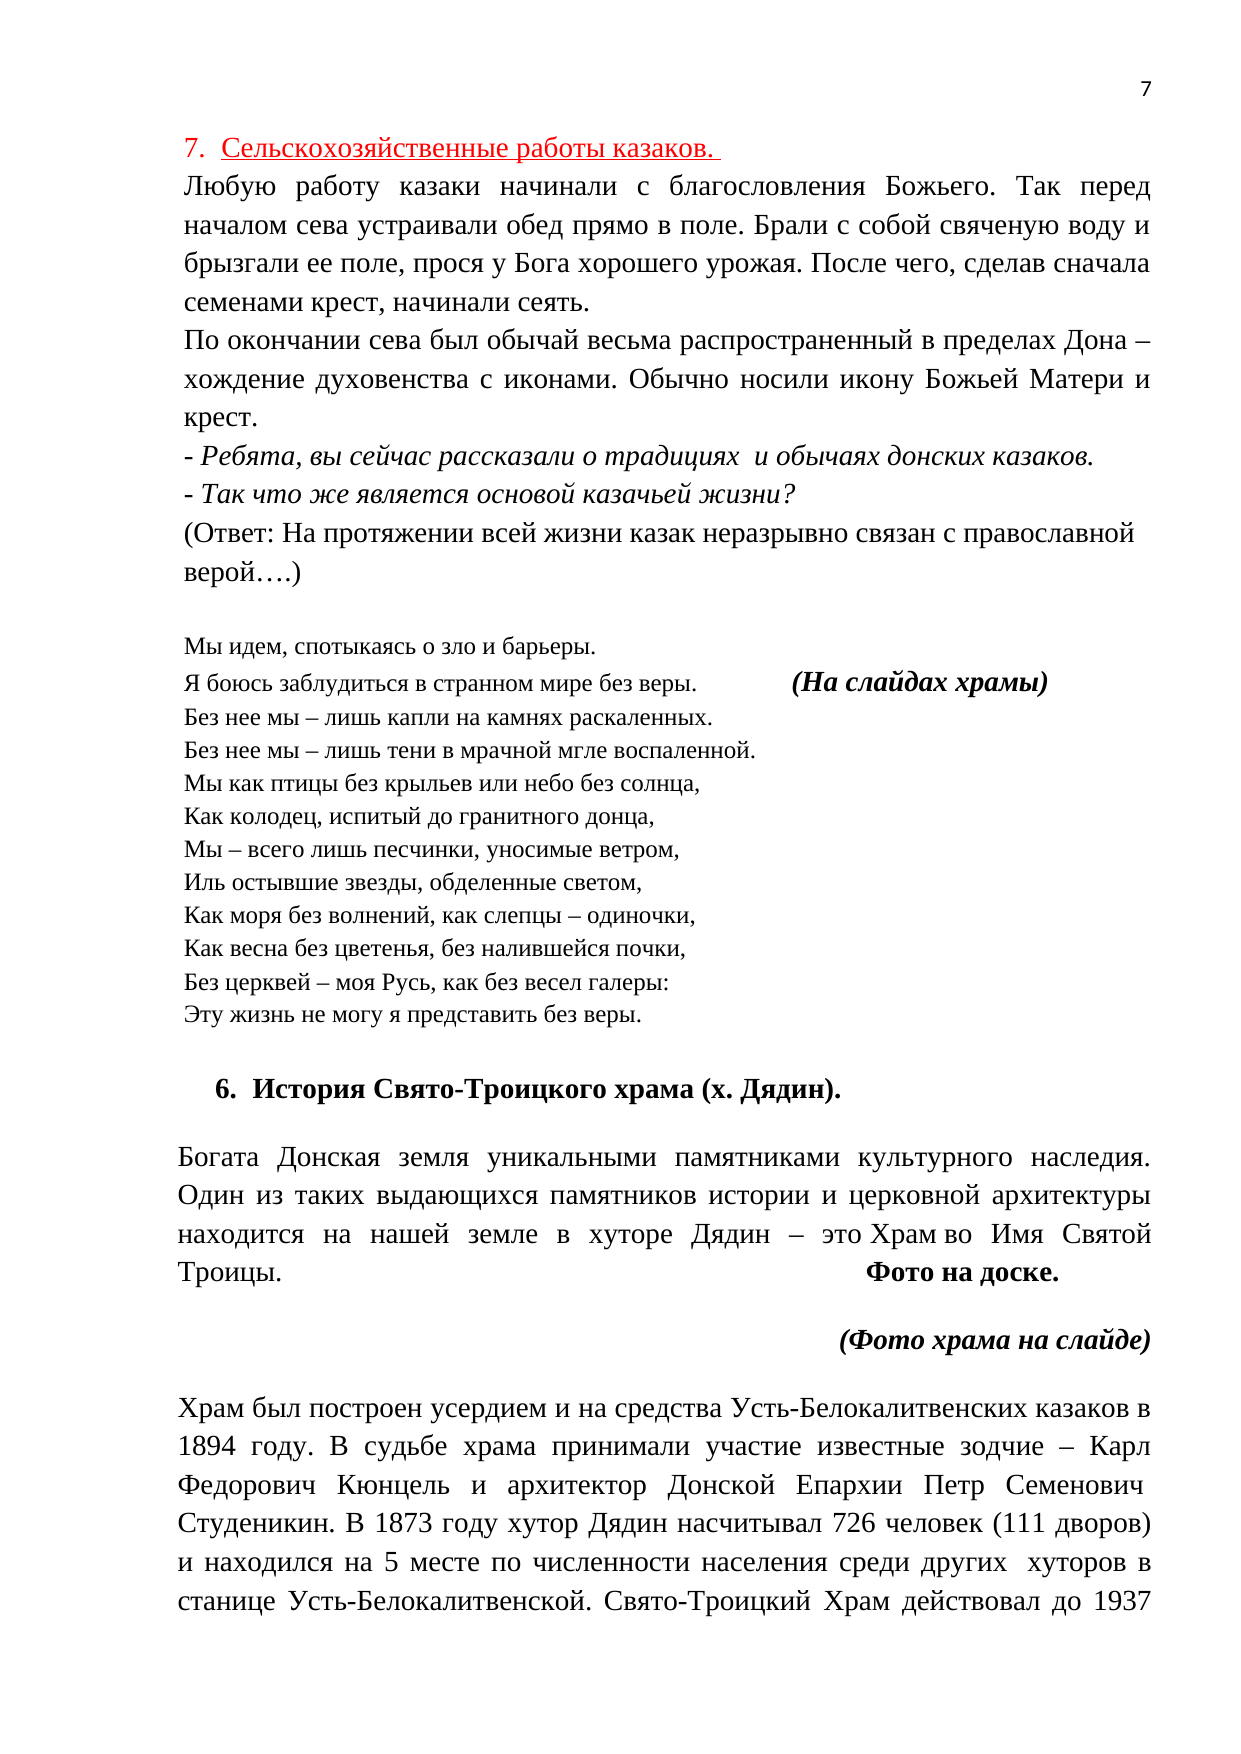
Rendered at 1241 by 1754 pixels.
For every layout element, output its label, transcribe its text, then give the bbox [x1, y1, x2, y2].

text - Ребята, вы сейчас рассказали о традициях и обычаях донских казаков. [183, 438, 1152, 472]
text (Ответ: На протяжении всей жизни казак неразрывно связан с православной верой….) [183, 515, 1152, 587]
text (Фото храма на слайде) [177, 1322, 1152, 1356]
text Как колодец, испитый до гранитного донца, [183, 801, 1152, 830]
text Без церквей – моя Русь, как без весел галеры: [183, 967, 1152, 995]
text Иль остывшие звезды, обделенные светом, [183, 867, 1152, 896]
text Без нее мы – лишь капли на камнях раскаленных. [183, 702, 1152, 731]
text Как весна без цветенья, без налившейся почки, [183, 933, 1152, 962]
text - Так что же является основой казачьей жизни? [183, 477, 1152, 510]
text Мы – всего лишь песчинки, уносимые ветром, [183, 834, 1152, 863]
text Эту жизнь не могу я представить без веры. [183, 999, 1152, 1028]
text Мы как птицы без крыльев или небо без солнца, [183, 768, 1152, 797]
text Как моря без волнений, как слепцы – одиночки, [183, 901, 1152, 929]
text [177, 1390, 1152, 1616]
list История Свято-Троицкого храма (х. Дядин). [215, 1071, 1152, 1105]
text Я боюсь заблудиться в странном мире без веры. (На слайдах храмы) [183, 664, 1152, 697]
text Без нее мы – лишь тени в мрачной мгле воспаленной. [183, 735, 1152, 764]
text Мы идем, спотыкаясь о зло и барьеры. [183, 631, 1152, 659]
text Богата Донская земля уникальными памятниками культурного наследия. Один из таких выдающихся памятников истории и церковной архитектуры находится на нашей земле в хуторе Дядин – это Храм во Имя Святой Троицы. Фото на доске. [177, 1139, 1152, 1288]
text По окончании сева был обычай весьма распространенный в пределах Дона – хождение духовенства с иконами. Обычно носили икону Божьей Матери и крест. [183, 322, 1152, 433]
list Сельскохозяйственные работы казаков. [183, 130, 1152, 163]
text Любую работу казаки начинали с благословления Божьего. Так перед началом сева устраивали обед прямо в поле. Брали с собой свяченую воду и брызгали ее поле, прося у Бога хорошего урожая. После чего, сделав сначала семенами крест, начинали сеять. [183, 168, 1152, 317]
